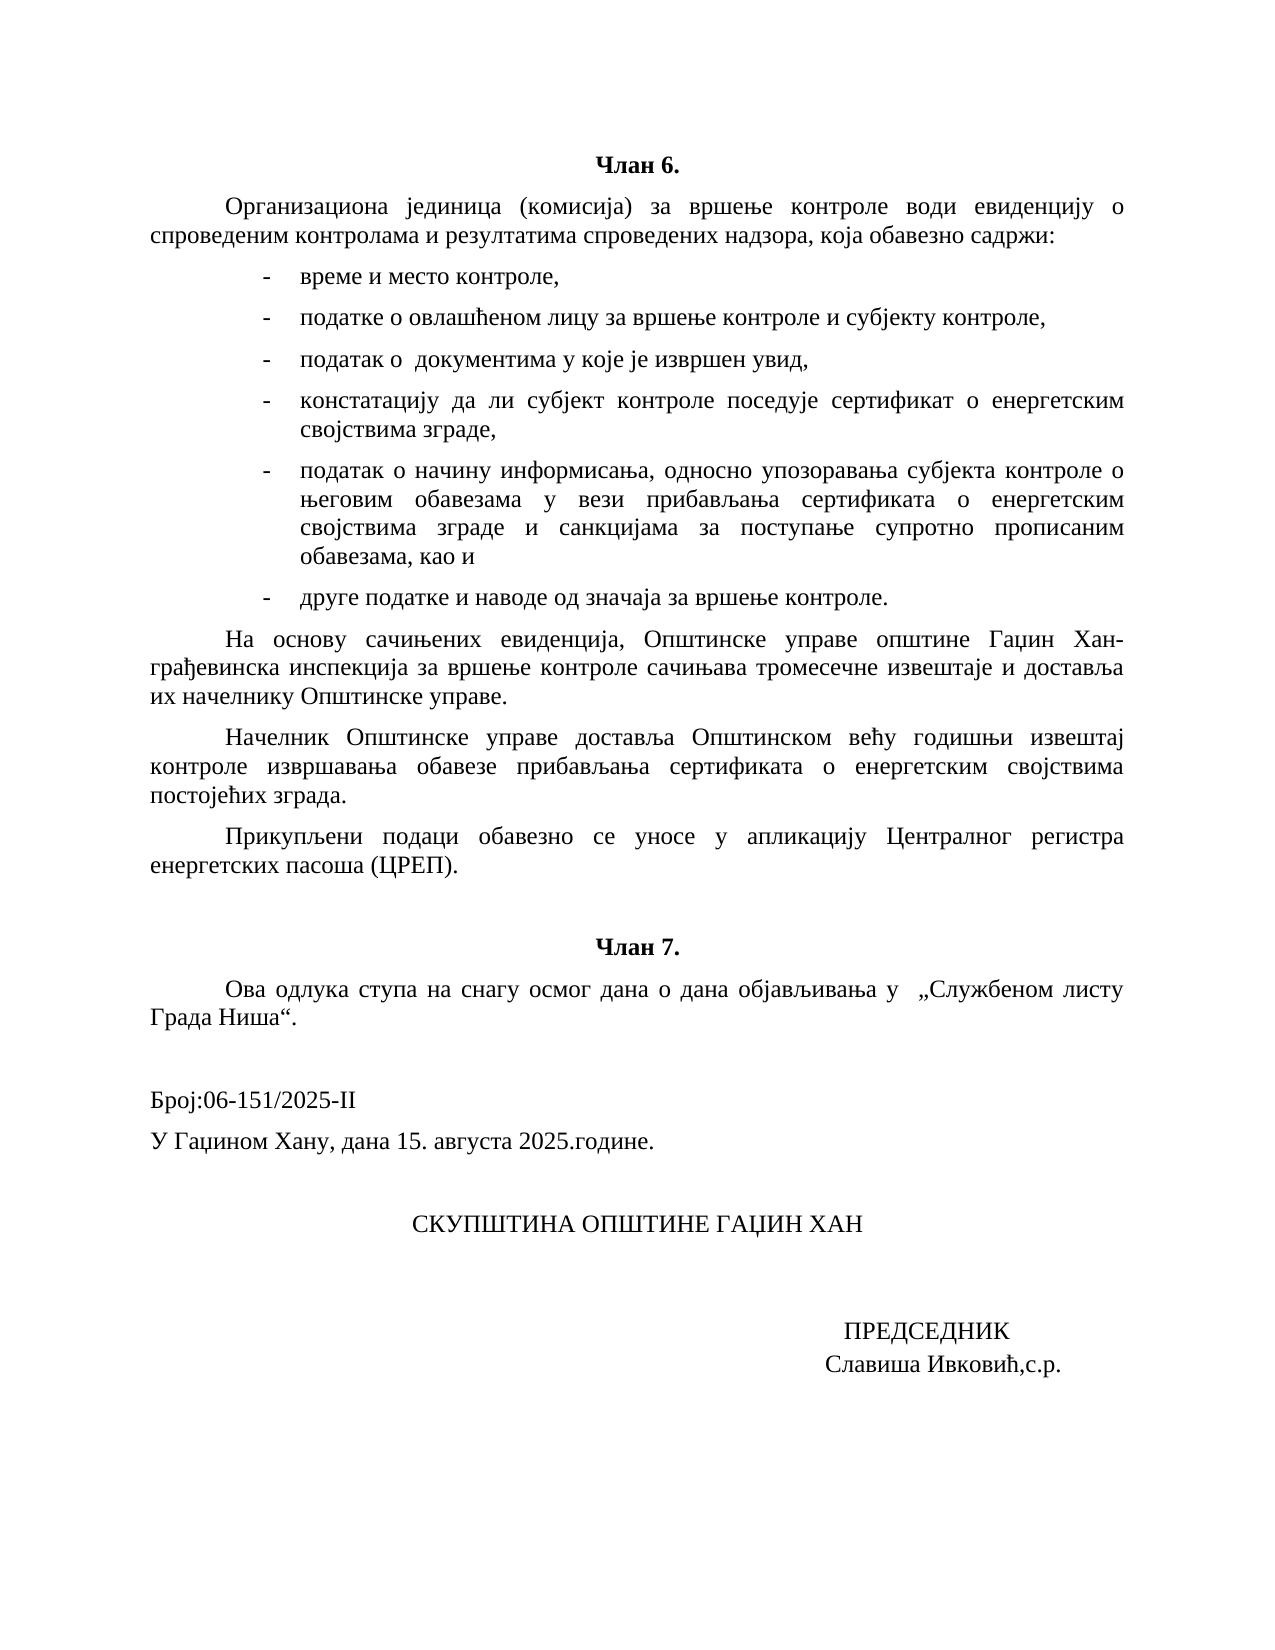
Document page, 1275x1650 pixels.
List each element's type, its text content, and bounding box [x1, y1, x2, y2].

text Број:06-151/2025-II [150, 1085, 1125, 1114]
list податке о овлашћеном лицу за вршење контроле и субјекту контроле, [262, 302, 1125, 331]
text Славиша Ивковић,с.р. [150, 1349, 1125, 1377]
text Прикупљени подаци обавезно се уносе у апликацију Централног регистра енергетских пасоша (ЦРЕП). [150, 821, 1125, 879]
text Члан 6. [150, 150, 1125, 179]
text На основу сачињених евиденција, Општинске управе општине Гаџин Хан- грађевинска инспекција за вршење контроле сачињава тромесечне извештаје и доставља их начелнику Општинске управе. [150, 624, 1125, 710]
text ПРЕДСЕДНИК [150, 1316, 1125, 1344]
text Ова одлука ступа на снагу осмог дана о дана објављивања у „Службеном листу Града Ниша“. [150, 974, 1125, 1031]
list друге податке и наводе од значаја за вршење контроле. [262, 582, 1125, 611]
list време и место контроле, [262, 261, 1125, 290]
list податак о документима у које је извршен увид, [262, 344, 1125, 372]
text Начелник Општинске управе доставља Општинском већу годишњи извештај контроле извршавања обавезе прибављања сертификата о енергетским својствима постојећих зграда. [150, 722, 1125, 809]
list констатацију да ли субјект контроле поседује сертификат о енергетским својствима зграде, [262, 385, 1125, 442]
text Члан 7. [150, 932, 1125, 961]
text СКУПШТИНА ОПШТИНЕ ГАЏИН ХАН [150, 1209, 1125, 1237]
text Организациона јединица (комисија) за вршење контроле води евиденцију о спроведеним контролама и резултатима спроведених надзора, која обавезно садржи: [150, 191, 1125, 249]
list податак о начину информисања, односно упозоравања субјекта контроле о његовим обавезама у вези прибављања сертификата о енергетским својствима зграде и санкцијама за поступање супротно прописаним обавезама, као и [262, 455, 1125, 570]
text У Гаџином Хану, дана 15. августа 2025.године. [150, 1126, 1125, 1155]
